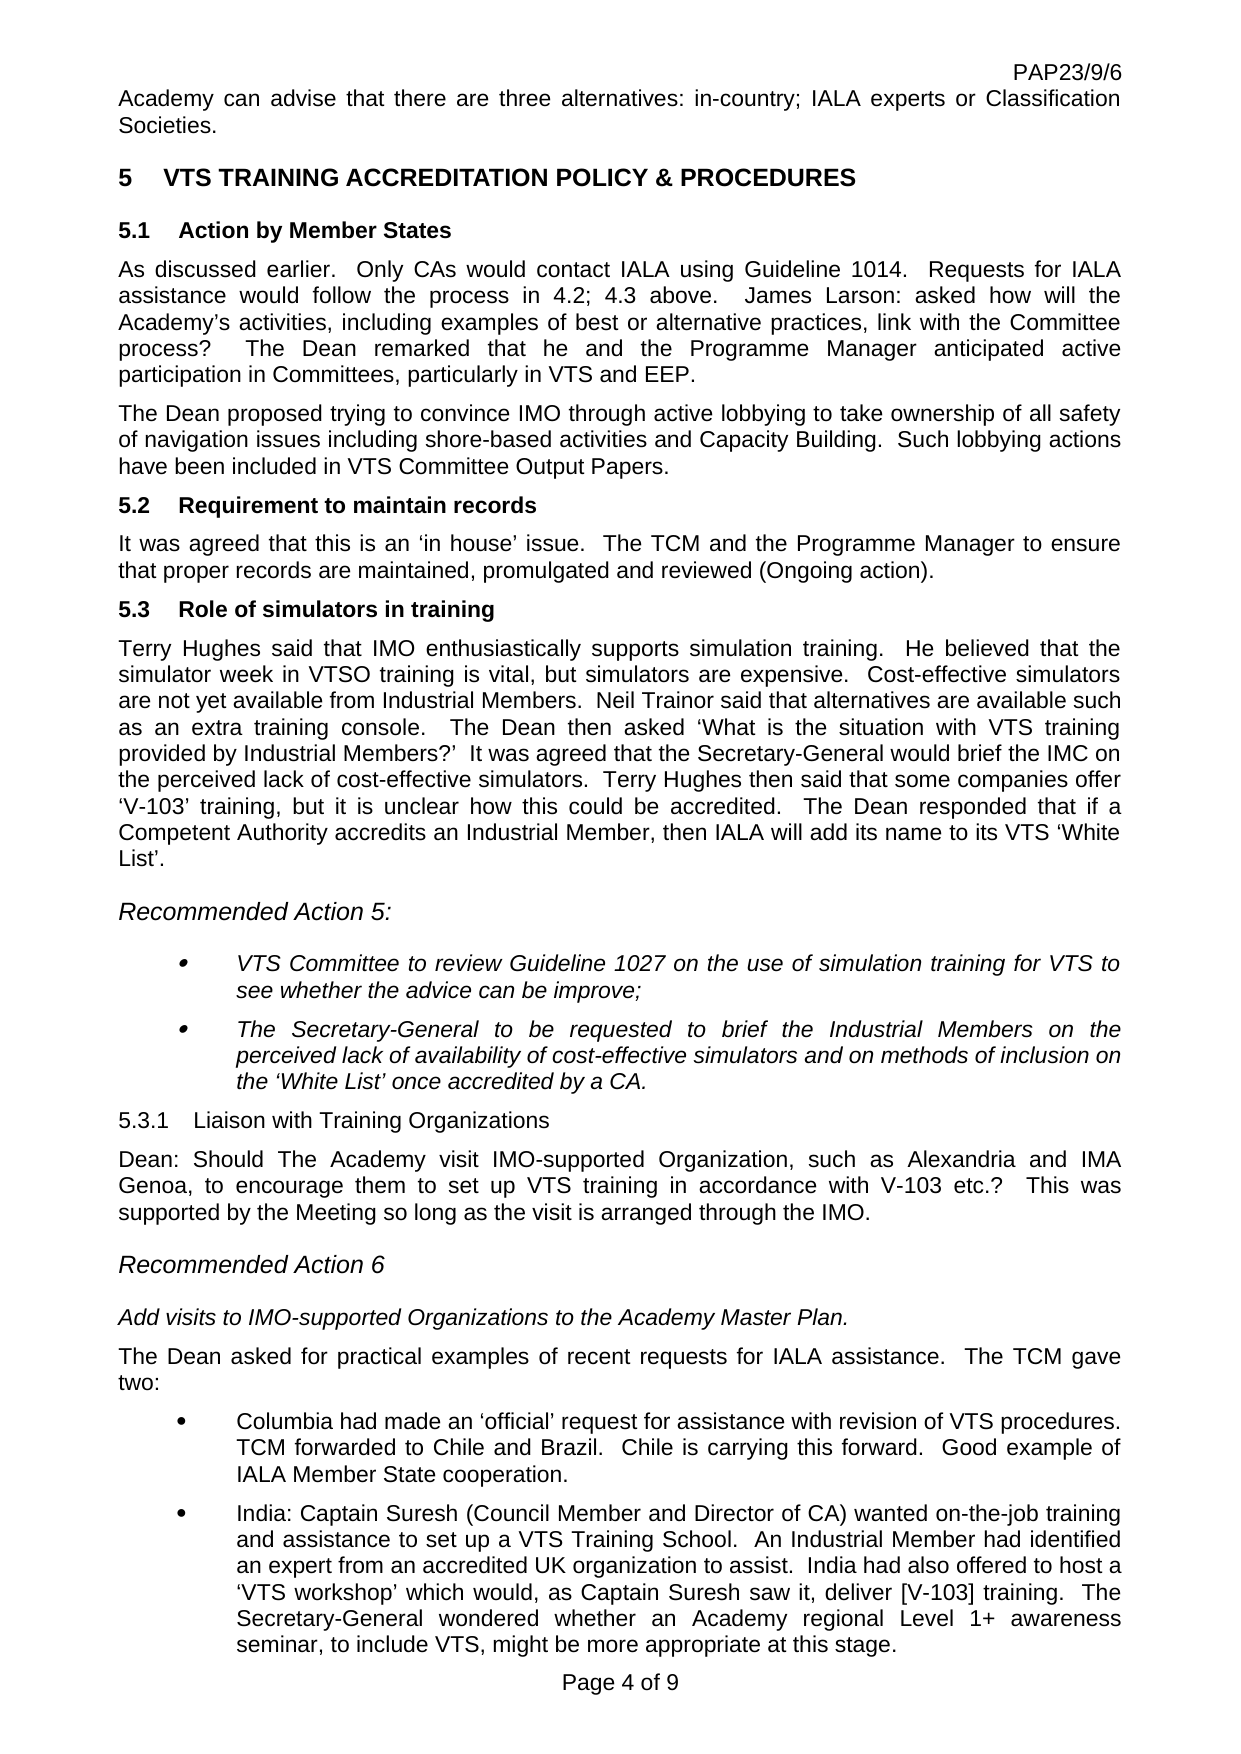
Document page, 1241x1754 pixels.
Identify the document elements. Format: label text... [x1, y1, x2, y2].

text Recommended Action 5: [118, 897, 1122, 925]
text As discussed earlier. Only CAs would contact IALA using Guideline 1014. Requests for IALA assistance would follow the process in 4.2; 4.3 above. James Larson: asked how will the Academy’s activities, including examples of best or alternative practices, link with the Committee process? The Dean remarked that he and the Programme Manager anticipated active participation in Committees, particularly in VTS and EEP. [118, 256, 1122, 387]
text It was agreed that this is an ‘in house’ issue. The TCM and the Programme Manager to ensure that proper records are maintained, promulgated and reviewed (Ongoing action). [118, 530, 1122, 583]
subtitle Liaison with Training Organizations [118, 1107, 1122, 1133]
text Recommended Action 6 [118, 1250, 1122, 1279]
text The Dean asked for practical examples of recent requests for IALA assistance. The TCM gave two: [118, 1343, 1122, 1395]
subtitle Role of simulators in training [118, 596, 1122, 622]
text Columbia had made an ‘official’ request for assistance with revision of VTS procedures. TCM forwarded to Chile and Brazil. Chile is carrying this forward. Good example of IALA Member State cooperation. [177, 1408, 1122, 1487]
text VTS Committee to review Guideline 1027 on the use of simulation training for VTS to see whether the advice can be improve; [177, 950, 1122, 1003]
text Add visits to IMO-supported Organizations to the Academy Master Plan. [118, 1304, 1122, 1330]
text Terry Hughes said that IMO enthusiastically supports simulation training. He believed that the simulator week in VTSO training is vital, but simulators are expensive. Cost-effective simulators are not yet available from Industrial Members. Neil Trainor said that alternatives are available such as an extra training console. The Dean then asked ‘What is the situation with VTS training provided by Industrial Members?’ It was agreed that the Secretary-General would brief the IMC on the perceived lack of cost-effective simulators. Terry Hughes then said that some companies offer ‘V-103’ training, but it is unclear how this could be accredited. The Dean responded that if a Competent Authority accredits an Industrial Member, then IALA will add its name to its VTS ‘White List’. [118, 634, 1122, 872]
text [118, 85, 1122, 138]
text The Secretary-General to be requested to brief the Industrial Members on the perceived lack of availability of cost-effective simulators and on methods of inclusion on the ‘White List’ once accredited by a CA. [177, 1016, 1122, 1095]
text India: Captain Suresh (Council Member and Director of CA) wanted on-the-job training and assistance to set up a VTS Training School. An Industrial Member had identified an expert from an accredited UK organization to assist. India had also offered to host a ‘VTS workshop’ which would, as Captain Suresh saw it, deliver [V-103] training. The Secretary-General wondered whether an Academy regional Level 1+ awareness seminar, to include VTS, might be more appropriate at this stage. [177, 1499, 1122, 1658]
text Dean: Should The Academy visit IMO-supported Organization, such as Alexandria and IMA Genoa, to encourage them to set up VTS training in accordance with V-103 etc.? This was supported by the Meeting so long as the visit is arranged through the IMO. [118, 1146, 1122, 1225]
subtitle Action by Member States [118, 217, 1122, 243]
subtitle Requirement to maintain records [118, 492, 1122, 518]
subtitle VTS Training Accreditation Policy & Procedures [118, 163, 1122, 192]
text The Dean proposed trying to convince IMO through active lobbying to take ownership of all safety of navigation issues including shore-based activities and Capacity Building. Such lobbying actions have been included in VTS Committee Output Papers. [118, 400, 1122, 479]
